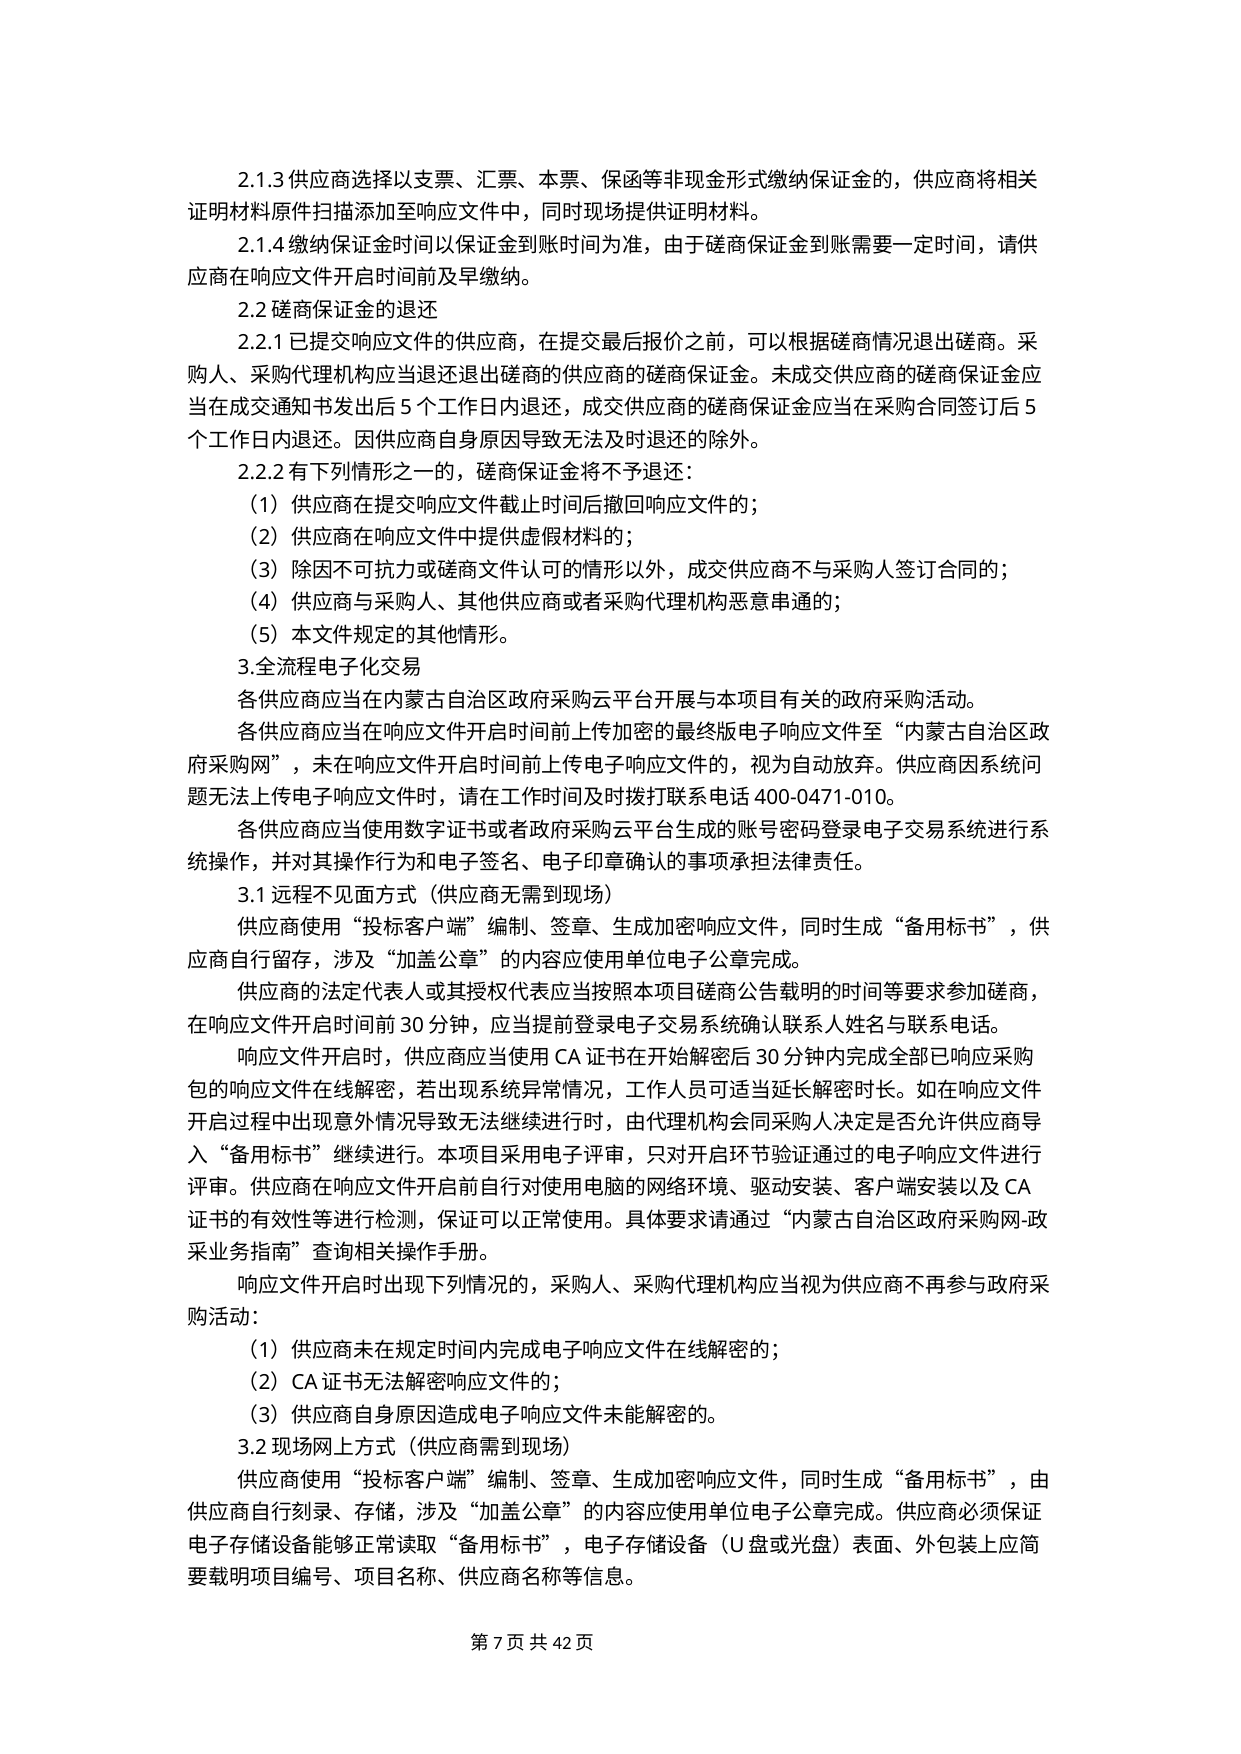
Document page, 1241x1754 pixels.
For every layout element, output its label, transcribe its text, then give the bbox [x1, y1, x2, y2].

text 供应商使用“投标客户端”编制、签章、生成加密响应文件，同时生成“备用标书”，供应商自行留存，涉及“加盖公章”的内容应使用单位电子公章完成。 [187, 909, 1053, 974]
text （1）供应商未在规定时间内完成电子响应文件在线解密的； [187, 1332, 1053, 1364]
text 2.2.1已提交响应文件的供应商，在提交最后报价之前，可以根据磋商情况退出磋商。采购人、采购代理机构应当退还退出磋商的供应商的磋商保证金。未成交供应商的磋商保证金应当在成交通知书发出后5个工作日内退还，成交供应商的磋商保证金应当在采购合同签订后5个工作日内退还。因供应商自身原因导致无法及时退还的除外。 [187, 324, 1053, 454]
text 3.2现场网上方式（供应商需到现场） [187, 1429, 1053, 1462]
text 供应商的法定代表人或其授权代表应当按照本项目磋商公告载明的时间等要求参加磋商，在响应文件开启时间前30分钟，应当提前登录电子交易系统确认联系人姓名与联系电话。 [187, 974, 1053, 1039]
text 各供应商应当在内蒙古自治区政府采购云平台开展与本项目有关的政府采购活动。 [187, 682, 1053, 714]
text 3.全流程电子化交易 [187, 649, 1053, 682]
text （2）供应商在响应文件中提供虚假材料的； [187, 519, 1053, 552]
text （4）供应商与采购人、其他供应商或者采购代理机构恶意串通的； [187, 584, 1053, 617]
text （2）CA证书无法解密响应文件的； [187, 1364, 1053, 1397]
text 2.2.2有下列情形之一的，磋商保证金将不予退还： [187, 454, 1053, 487]
text （1）供应商在提交响应文件截止时间后撤回响应文件的； [187, 487, 1053, 519]
text 各供应商应当在响应文件开启时间前上传加密的最终版电子响应文件至“内蒙古自治区政府采购网”，未在响应文件开启时间前上传电子响应文件的，视为自动放弃。供应商因系统问题无法上传电子响应文件时，请在工作时间及时拨打联系电话400-0471-010。 [187, 714, 1053, 812]
text （3）除因不可抗力或磋商文件认可的情形以外，成交供应商不与采购人签订合同的； [187, 552, 1053, 584]
text 2.2磋商保证金的退还 [187, 292, 1053, 324]
text 响应文件开启时出现下列情况的，采购人、采购代理机构应当视为供应商不再参与政府采购活动： [187, 1267, 1053, 1332]
text （3）供应商自身原因造成电子响应文件未能解密的。 [187, 1397, 1053, 1429]
text 供应商使用“投标客户端”编制、签章、生成加密响应文件，同时生成“备用标书”，由供应商自行刻录、存储，涉及“加盖公章”的内容应使用单位电子公章完成。供应商必须保证电子存储设备能够正常读取“备用标书”，电子存储设备（U盘或光盘）表面、外包装上应简要载明项目编号、项目名称、供应商名称等信息。 [187, 1462, 1053, 1592]
text 响应文件开启时，供应商应当使用CA证书在开始解密后30分钟内完成全部已响应采购包的响应文件在线解密，若出现系统异常情况，工作人员可适当延长解密时长。如在响应文件开启过程中出现意外情况导致无法继续进行时，由代理机构会同采购人决定是否允许供应商导入“备用标书”继续进行。本项目采用电子评审，只对开启环节验证通过的电子响应文件进行评审。供应商在响应文件开启前自行对使用电脑的网络环境、驱动安装、客户端安装以及CA证书的有效性等进行检测，保证可以正常使用。具体要求请通过“内蒙古自治区政府采购网-政采业务指南”查询相关操作手册。 [187, 1039, 1053, 1267]
text 各供应商应当使用数字证书或者政府采购云平台生成的账号密码登录电子交易系统进行系统操作，并对其操作行为和电子签名、电子印章确认的事项承担法律责任。 [187, 812, 1053, 877]
text （5）本文件规定的其他情形。 [187, 617, 1053, 649]
text 2.1.3供应商选择以支票、汇票、本票、保函等非现金形式缴纳保证金的，供应商将相关证明材料原件扫描添加至响应文件中，同时现场提供证明材料。 [187, 162, 1053, 227]
text 3.1远程不见面方式（供应商无需到现场） [187, 877, 1053, 909]
text 2.1.4缴纳保证金时间以保证金到账时间为准，由于磋商保证金到账需要一定时间，请供应商在响应文件开启时间前及早缴纳。 [187, 227, 1053, 292]
